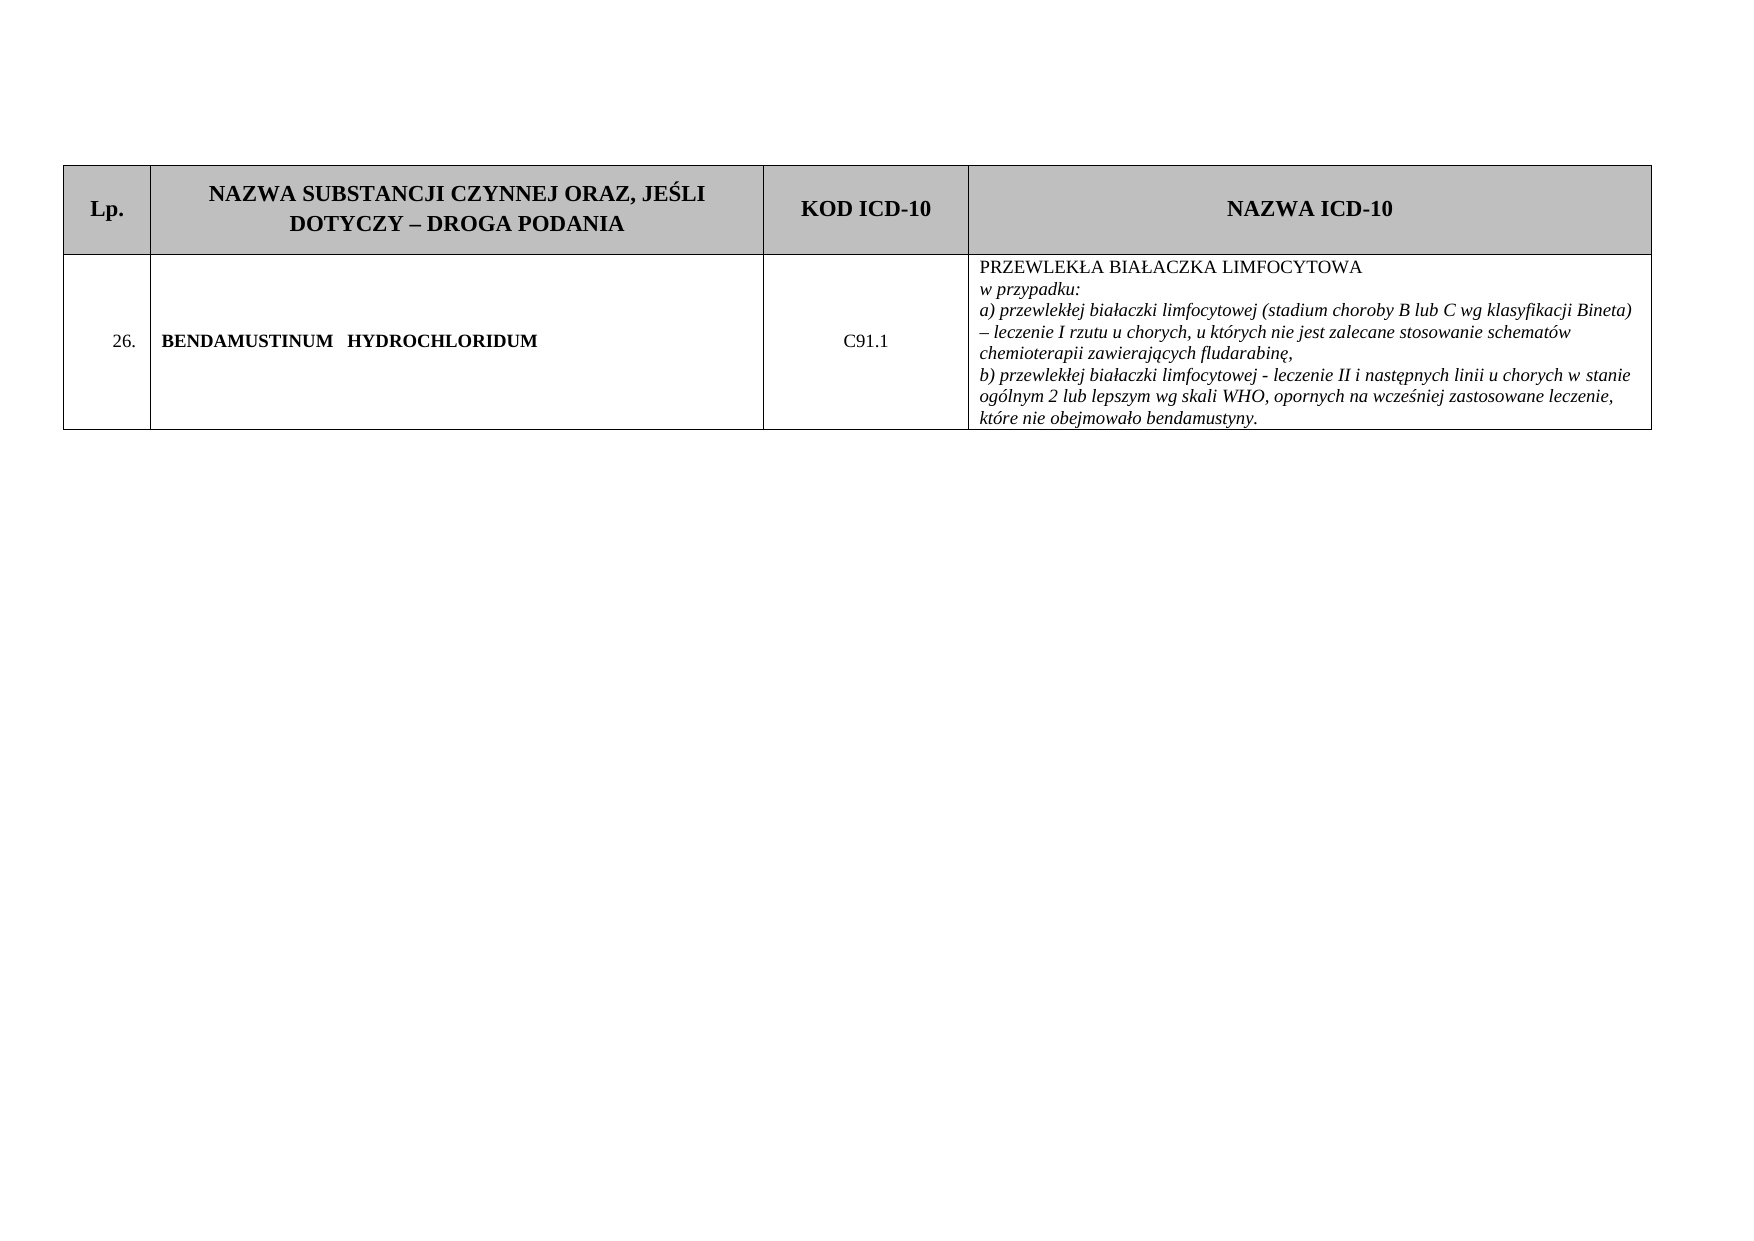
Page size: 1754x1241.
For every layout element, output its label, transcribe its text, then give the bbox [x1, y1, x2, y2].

table_cell C91.1 [764, 255, 968, 429]
table_header Lp. [64, 166, 150, 254]
table_header NAZWA ICD-10 [969, 166, 1651, 254]
table_cell [64, 255, 150, 429]
table_cell PRZEWLEKŁA BIAŁACZKA LIMFOCYTOWA w przypadku: a) przewlekłej białaczki limfocytowej (stadium choroby B lub C wg klasyfikacji Bineta) – leczenie I rzutu u chorych, u których nie jest zalecane stosowanie schematów chemioterapii zawierających fludarabinę, b) przewlekłej białaczki limfocytowej - leczenie II i następnych linii u chorych w stanie ogólnym 2 lub lepszym wg skali WHO, opornych na wcześniej zastosowane leczenie, które nie obejmowało bendamustyny. [969, 255, 1651, 429]
table_cell BENDAMUSTINUM HYDROCHLORIDUM [151, 255, 763, 429]
table_header KOD ICD-10 [764, 166, 968, 254]
table_header NAZWA SUBSTANCJI CZYNNEJ ORAZ, JEŚLI DOTYCZY – DROGA PODANIA [151, 166, 763, 254]
